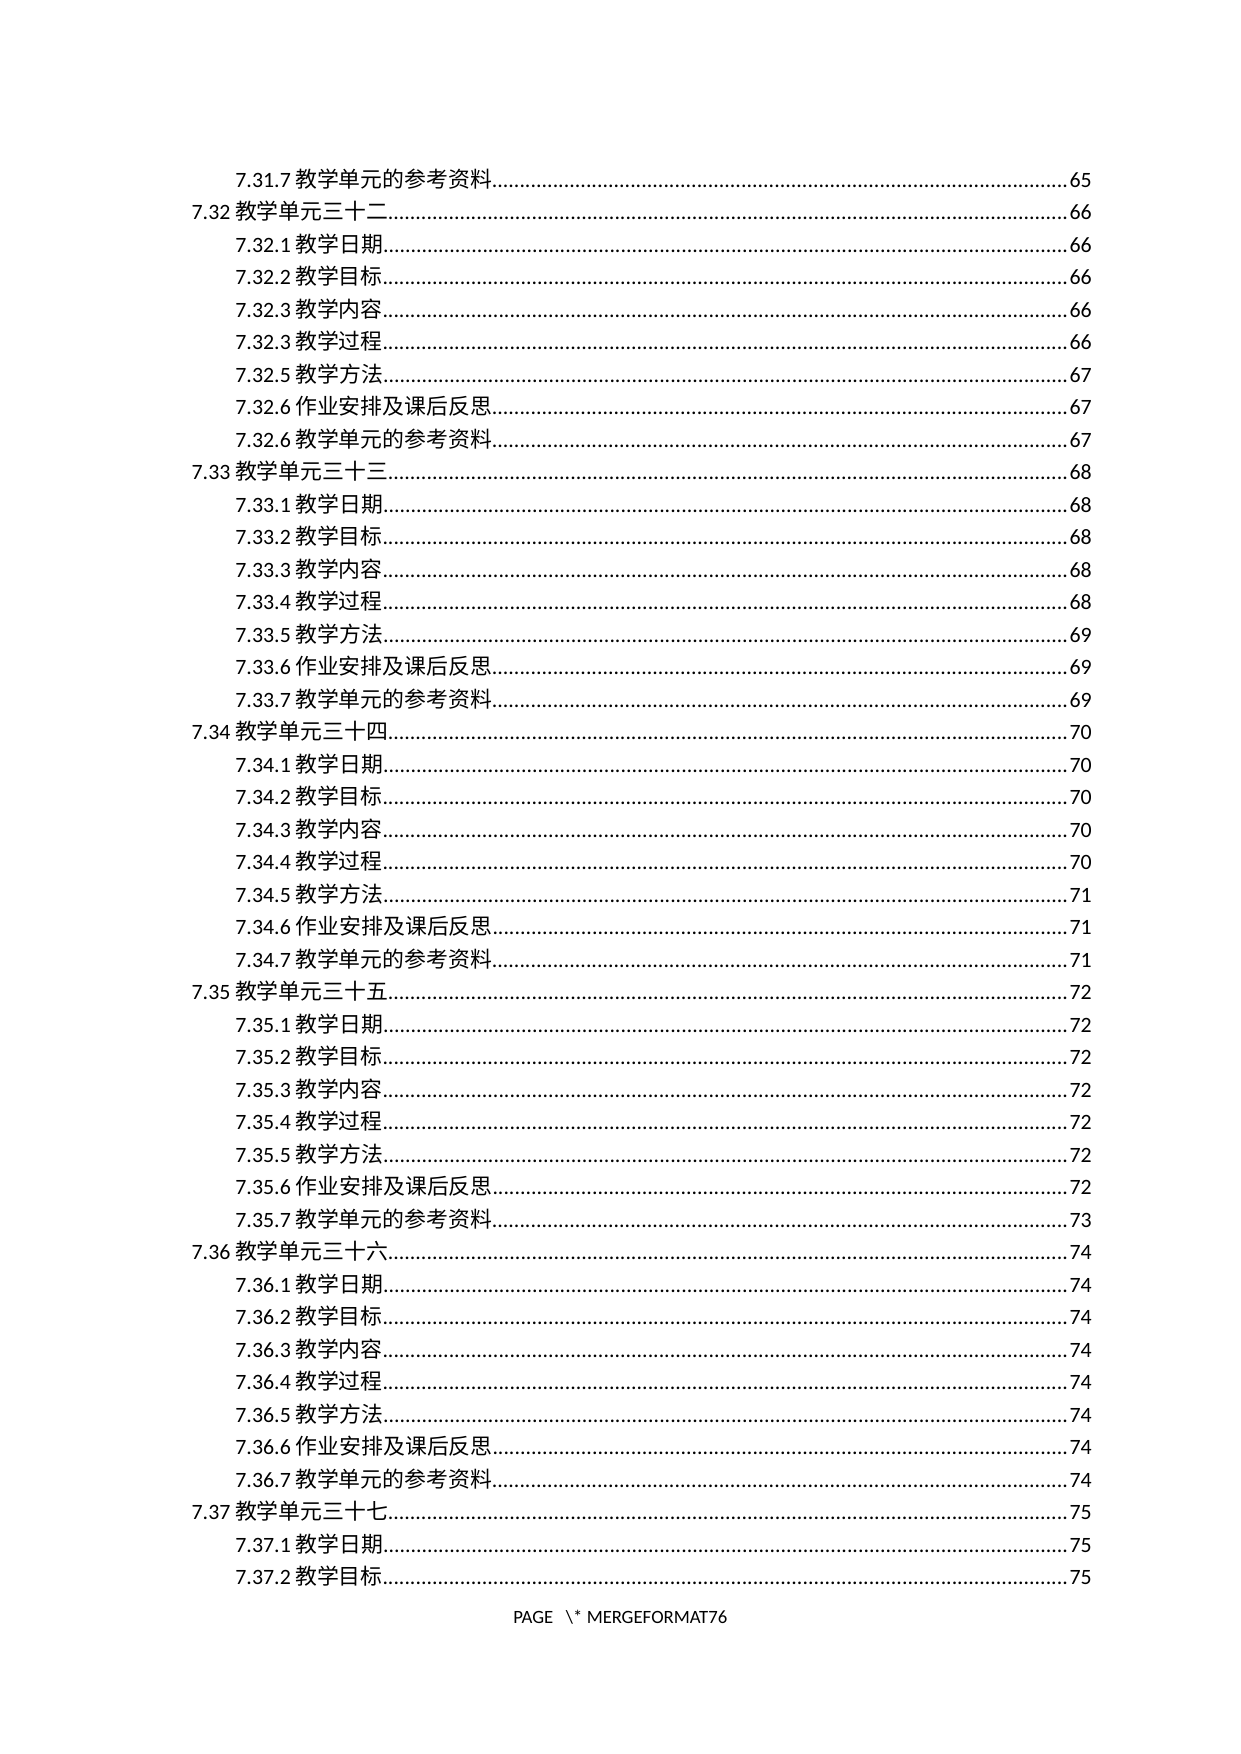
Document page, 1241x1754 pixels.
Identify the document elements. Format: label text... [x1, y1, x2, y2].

text 7.37.1 教学日期 75 [235, 1526, 1092, 1559]
text 7.34.4教学过程 70 [235, 844, 1092, 876]
text 7.36.2教学目标 74 [235, 1299, 1092, 1331]
text 7.33.3教学内容 68 [235, 551, 1092, 584]
text 7.37教学单元三十七 75 [191, 1494, 1092, 1526]
text 7.32.2教学目标 66 [235, 259, 1092, 291]
text 7.32.3教学过程 66 [235, 324, 1092, 356]
text 7.32.5 教学方法 67 [235, 356, 1092, 389]
text 7.35.2教学目标 72 [235, 1039, 1092, 1071]
text 7.35.7教学单元的参考资料 73 [235, 1201, 1092, 1234]
text 7.35.4教学过程 72 [235, 1104, 1092, 1136]
text 7.36.6 作业安排及课后反思 74 [235, 1429, 1092, 1461]
text 7.35.1 教学日期 72 [235, 1006, 1092, 1039]
text 7.33教学单元三十三 68 [191, 454, 1092, 486]
text 7.34.3教学内容 70 [235, 811, 1092, 844]
text 7.33.4教学过程 68 [235, 584, 1092, 616]
text 7.32教学单元三十二 66 [191, 194, 1092, 226]
text 7.33.7教学单元的参考资料 69 [235, 681, 1092, 714]
text 7.34.6 作业安排及课后反思 71 [235, 909, 1092, 941]
text 7.34.7教学单元的参考资料 71 [235, 941, 1092, 974]
text 7.36.1 教学日期 74 [235, 1266, 1092, 1299]
text 7.31.7教学单元的参考资料 65 [235, 161, 1092, 194]
text 7.33.5 教学方法 69 [235, 616, 1092, 649]
text 7.32.6教学单元的参考资料 67 [235, 421, 1092, 454]
text 7.36.7教学单元的参考资料 74 [235, 1461, 1092, 1494]
text 7.33.6作业安排及课后反思 69 [235, 649, 1092, 681]
text 7.34.5 教学方法 71 [235, 876, 1092, 909]
text 7.36.3教学内容 74 [235, 1331, 1092, 1364]
text 7.32.3教学内容 66 [235, 291, 1092, 324]
text 7.36.5 教学方法 74 [235, 1396, 1092, 1429]
text 7.35.3教学内容 72 [235, 1071, 1092, 1104]
text 7.37.2教学目标 75 [235, 1559, 1092, 1591]
text 7.32.6作业安排及课后反思 67 [235, 389, 1092, 421]
text 7.34.2教学目标 70 [235, 779, 1092, 811]
text 7.34教学单元三十四 70 [191, 714, 1092, 746]
text 7.34.1 教学日期 70 [235, 746, 1092, 779]
text 7.35.5 教学方法 72 [235, 1136, 1092, 1169]
text 7.36.4教学过程 74 [235, 1364, 1092, 1396]
text 7.33.1 教学日期 68 [235, 486, 1092, 519]
text 7.32.1 教学日期 66 [235, 226, 1092, 259]
text 7.35教学单元三十五 72 [191, 974, 1092, 1006]
text 7.33.2教学目标 68 [235, 519, 1092, 551]
text 7.36教学单元三十六 74 [191, 1234, 1092, 1266]
text 7.35.6 作业安排及课后反思 72 [235, 1169, 1092, 1201]
